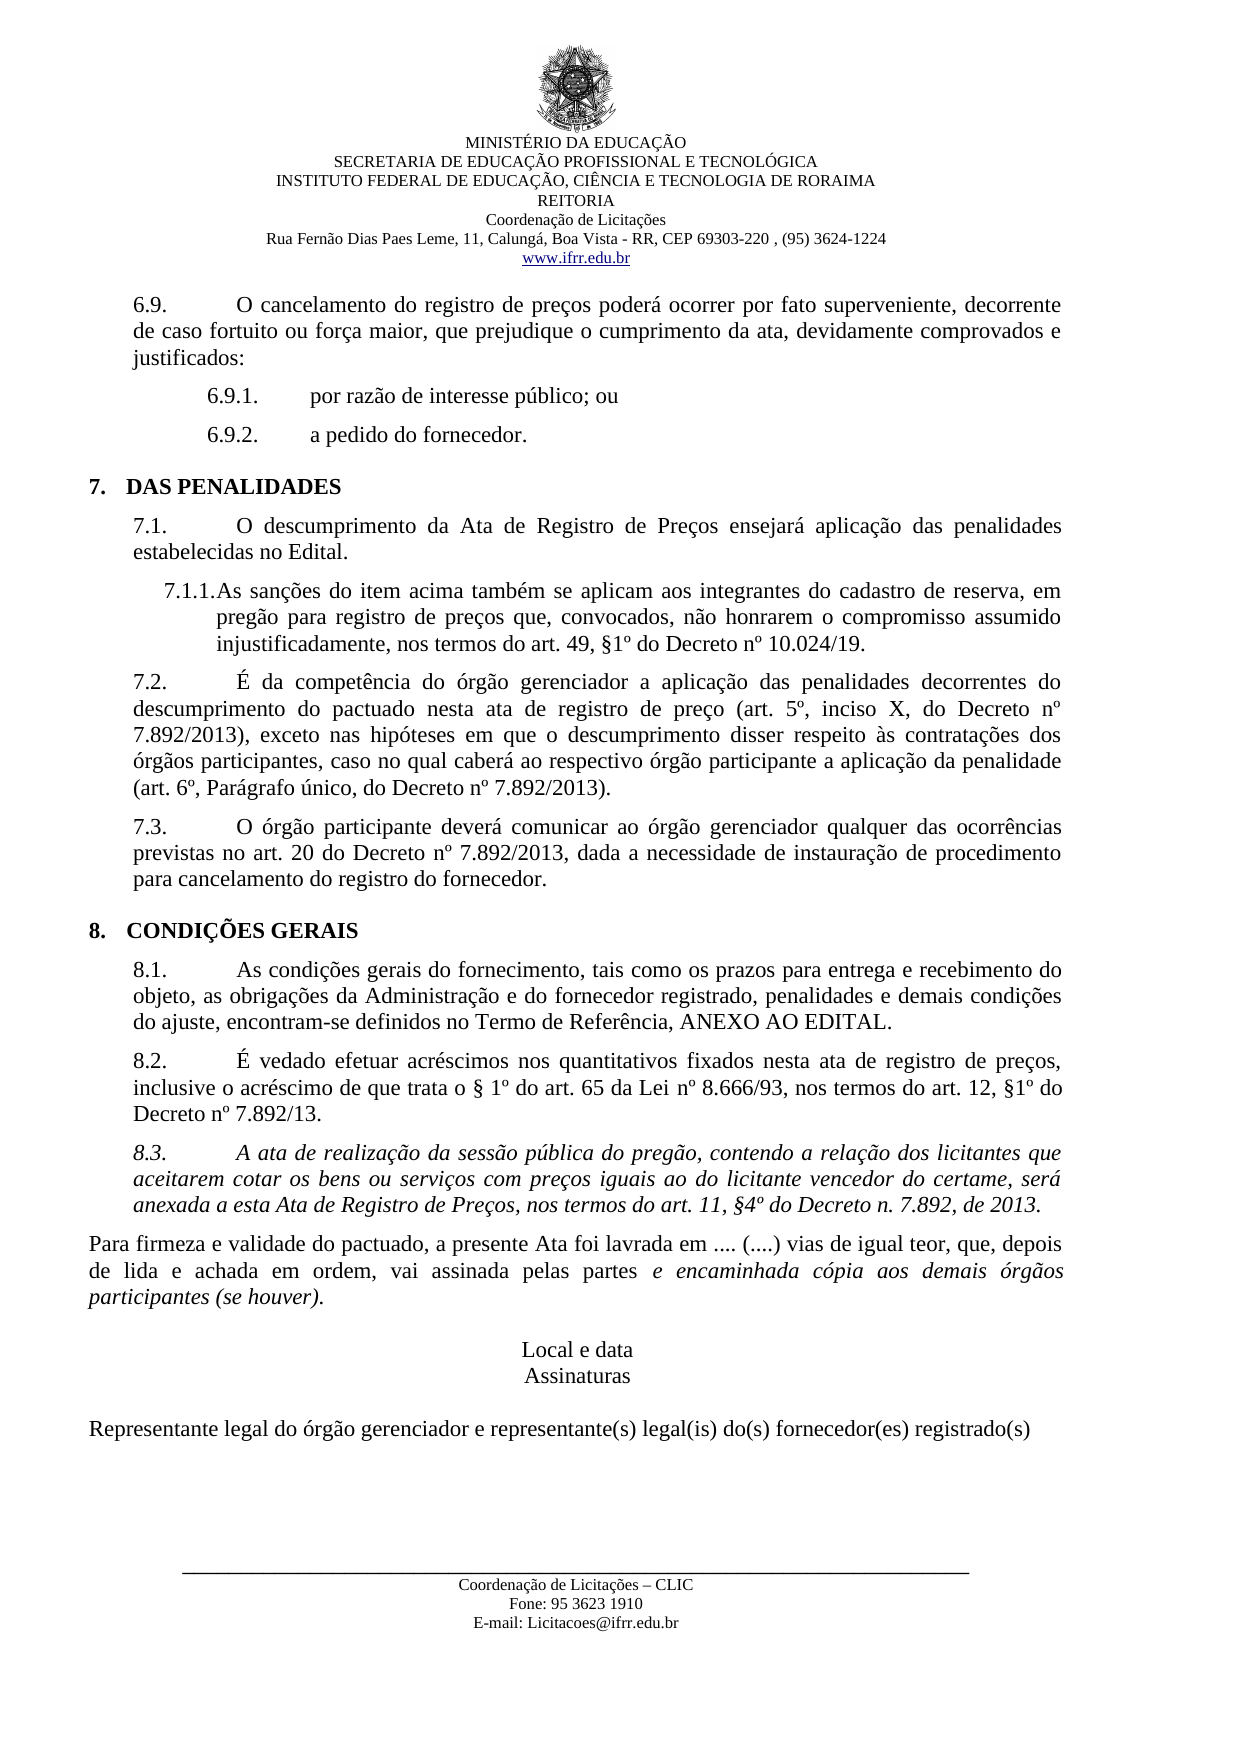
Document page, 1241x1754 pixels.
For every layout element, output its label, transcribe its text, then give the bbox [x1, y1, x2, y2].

text Para firmeza e validade do pactuado, a presente Ata foi lavrada em .... (....) vias de igual teor, que, depois de lida e achada em ordem, vai assinada pelas partes e encaminhada cópia aos demais órgãos participantes (se houver). [89, 1230, 1064, 1309]
list O órgão participante deverá comunicar ao órgão gerenciador qualquer das ocorrências previstas no art. 20 do Decreto nº 7.892/2013, dada a necessidade de instauração de procedimento para cancelamento do registro do fornecedor. [133, 813, 1063, 892]
picture [536, 44, 616, 133]
list DAS PENALIDADES [89, 473, 1063, 499]
list É vedado efetuar acréscimos nos quantitativos fixados nesta ata de registro de preços, inclusive o acréscimo de que trata o § 1º do art. 65 da Lei nº 8.666/93, nos termos do art. 12, §1º do Decreto nº 7.892/13. [133, 1047, 1063, 1126]
text Assinaturas [89, 1362, 1066, 1388]
list O cancelamento do registro de preços poderá ocorrer por fato superveniente, decorrente de caso fortuito ou força maior, que prejudique o cumprimento da ata, devidamente comprovados e justificados: [133, 291, 1063, 370]
list por razão de interesse público; ou [207, 383, 1063, 409]
list CONDIÇÕES GERAIS [89, 917, 1063, 943]
list As sanções do item acima também se aplicam aos integrantes do cadastro de reserva, em pregão para registro de preços que, convocados, não honrarem o compromisso assumido injustificadamente, nos termos do art. 49, §1º do Decreto nº 10.024/19. [164, 577, 1063, 656]
text Representante legal do órgão gerenciador e representante(s) legal(is) do(s) fornecedor(es) registrado(s) [89, 1415, 1063, 1441]
list A ata de realização da sessão pública do pregão, contendo a relação dos licitantes que aceitarem cotar os bens ou serviços com preços iguais ao do licitante vencedor do certame, será anexada a esta Ata de Registro de Preços, nos termos do art. 11, §4º do Decreto n. 7.892, de 2013. [133, 1139, 1063, 1218]
list É da competência do órgão gerenciador a aplicação das penalidades decorrentes do descumprimento do pactuado nesta ata de registro de preço (art. 5º, inciso X, do Decreto nº 7.892/2013), exceto nas hipóteses em que o descumprimento disser respeito às contratações dos órgãos participantes, caso no qual caberá ao respectivo órgão participante a aplicação da penalidade (art. 6º, Parágrafo único, do Decreto nº 7.892/2013). [133, 668, 1063, 800]
list a pedido do fornecedor. [207, 421, 1063, 448]
text Local e data [89, 1336, 1066, 1362]
list As condições gerais do fornecimento, tais como os prazos para entrega e recebimento do objeto, as obrigações da Administração e do fornecedor registrado, penalidades e demais condições do ajuste, encontram-se definidos no Termo de Referência, ANEXO AO EDITAL. [133, 956, 1063, 1035]
list O descumprimento da Ata de Registro de Preços ensejará aplicação das penalidades estabelecidas no Edital. [133, 512, 1063, 564]
